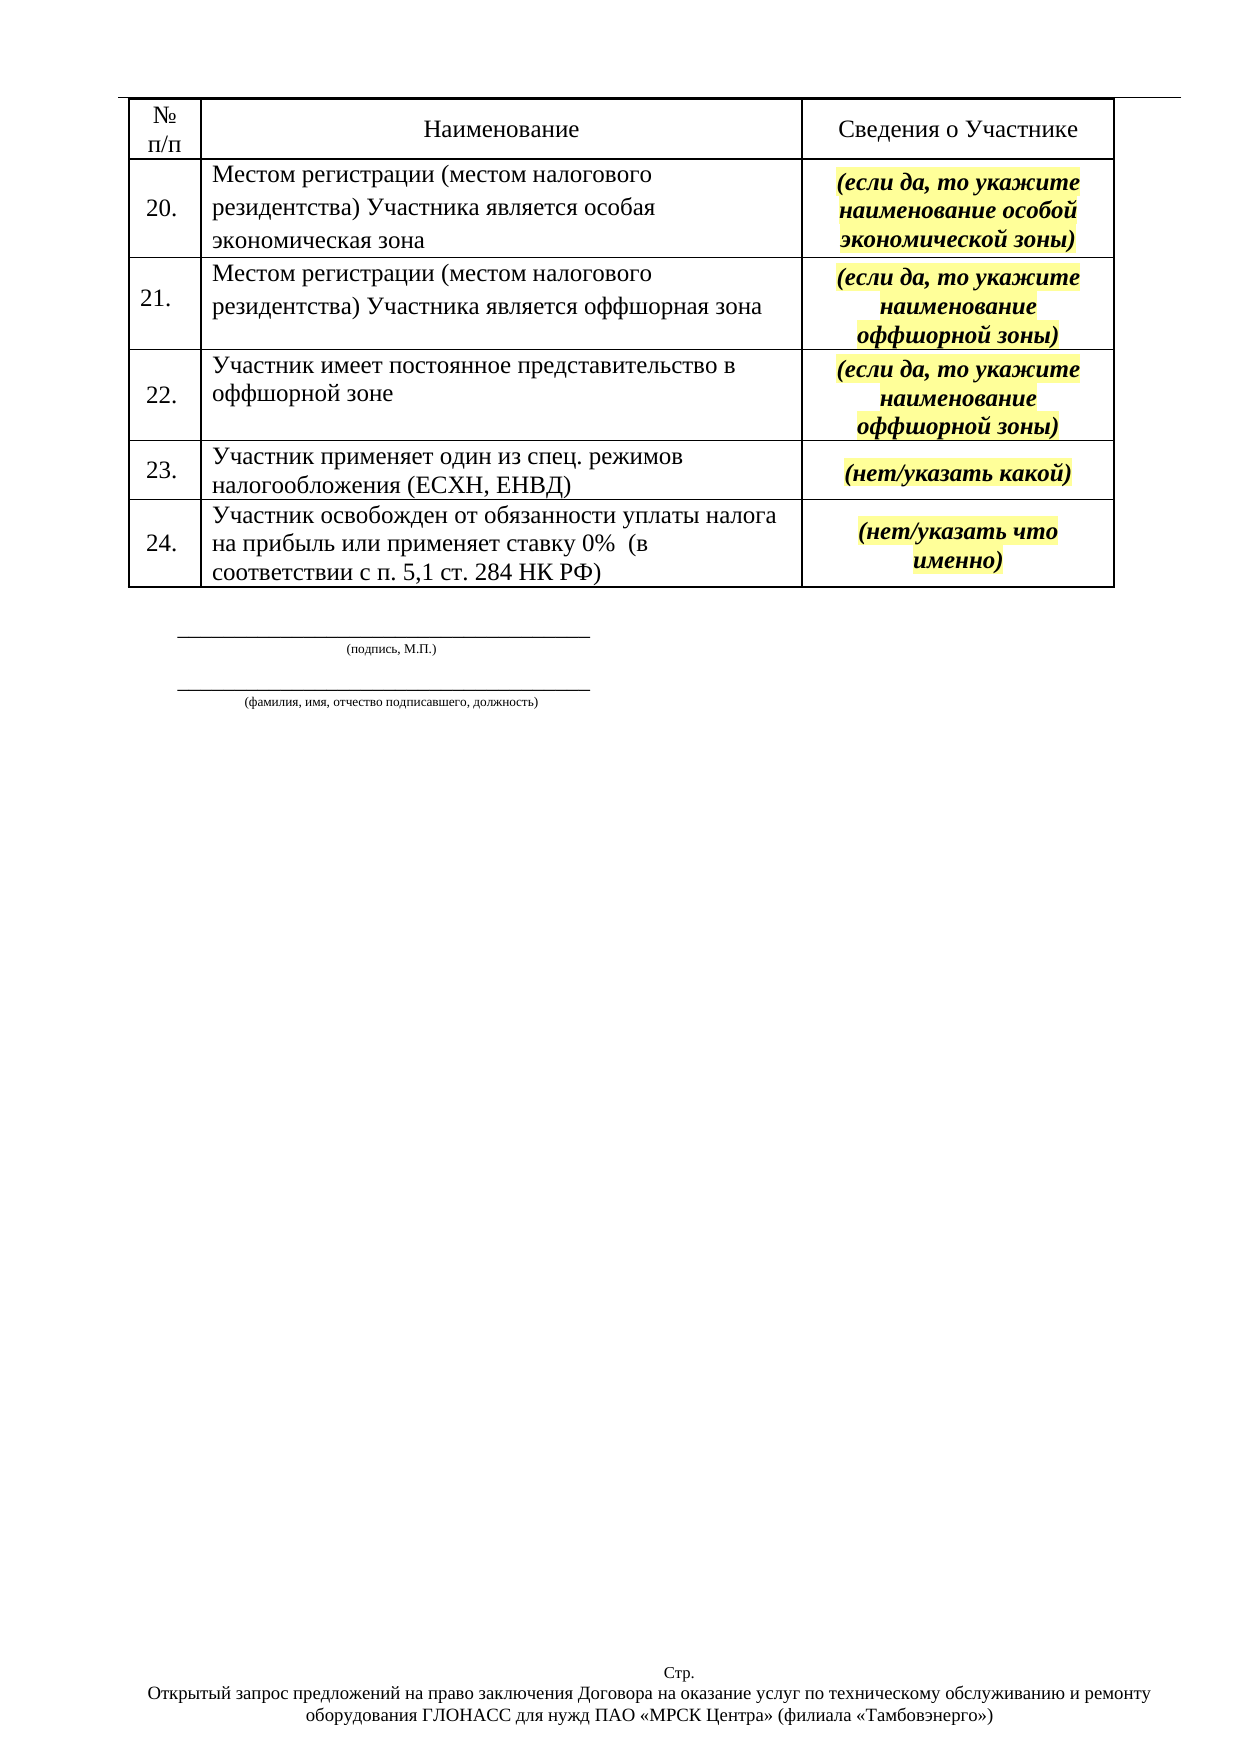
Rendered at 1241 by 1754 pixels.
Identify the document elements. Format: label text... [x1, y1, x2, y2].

text (подпись, М.П.) [118, 641, 605, 667]
text (фамилия, имя, отчество подписавшего, должность) [118, 693, 605, 720]
table_cell (если да, то укажите наименование особой экономической зоны) [803, 160, 1113, 257]
table_cell Участник применяет один из спец. режимов налогообложения (ЕСХН, ЕНВД) [202, 441, 801, 499]
table_cell (нет/указать что именно) [803, 500, 1113, 586]
table_header Наименование [202, 100, 801, 158]
table_cell Местом регистрации (местом налогового резидентства) Участника является оффшорная зона [202, 258, 801, 349]
table_cell (нет/указать какой) [803, 441, 1113, 499]
table_cell (если да, то укажите наименование оффшорной зоны) [803, 350, 1113, 440]
text ____________________________________ [118, 667, 605, 693]
table_cell [130, 500, 200, 586]
table_cell Местом регистрации (местом налогового резидентства) Участника является особая экономическая зона [202, 160, 801, 257]
table_cell [130, 258, 200, 349]
text ____________________________________ [118, 614, 605, 641]
table_cell [130, 350, 200, 440]
table_cell Участник освобожден от обязанности уплаты налога на прибыль или применяет ставку 0% (в соответствии с п. 5,1 ст. 284 НК РФ) [202, 500, 801, 586]
table_cell [130, 441, 200, 499]
table_cell [130, 160, 200, 257]
table_header Сведения о Участнике [803, 100, 1113, 158]
table_header № п/п [130, 100, 200, 158]
table_cell Участник имеет постоянное представительство в оффшорной зоне [202, 350, 801, 440]
table_cell (если да, то укажите наименование оффшорной зоны) [803, 258, 1113, 349]
